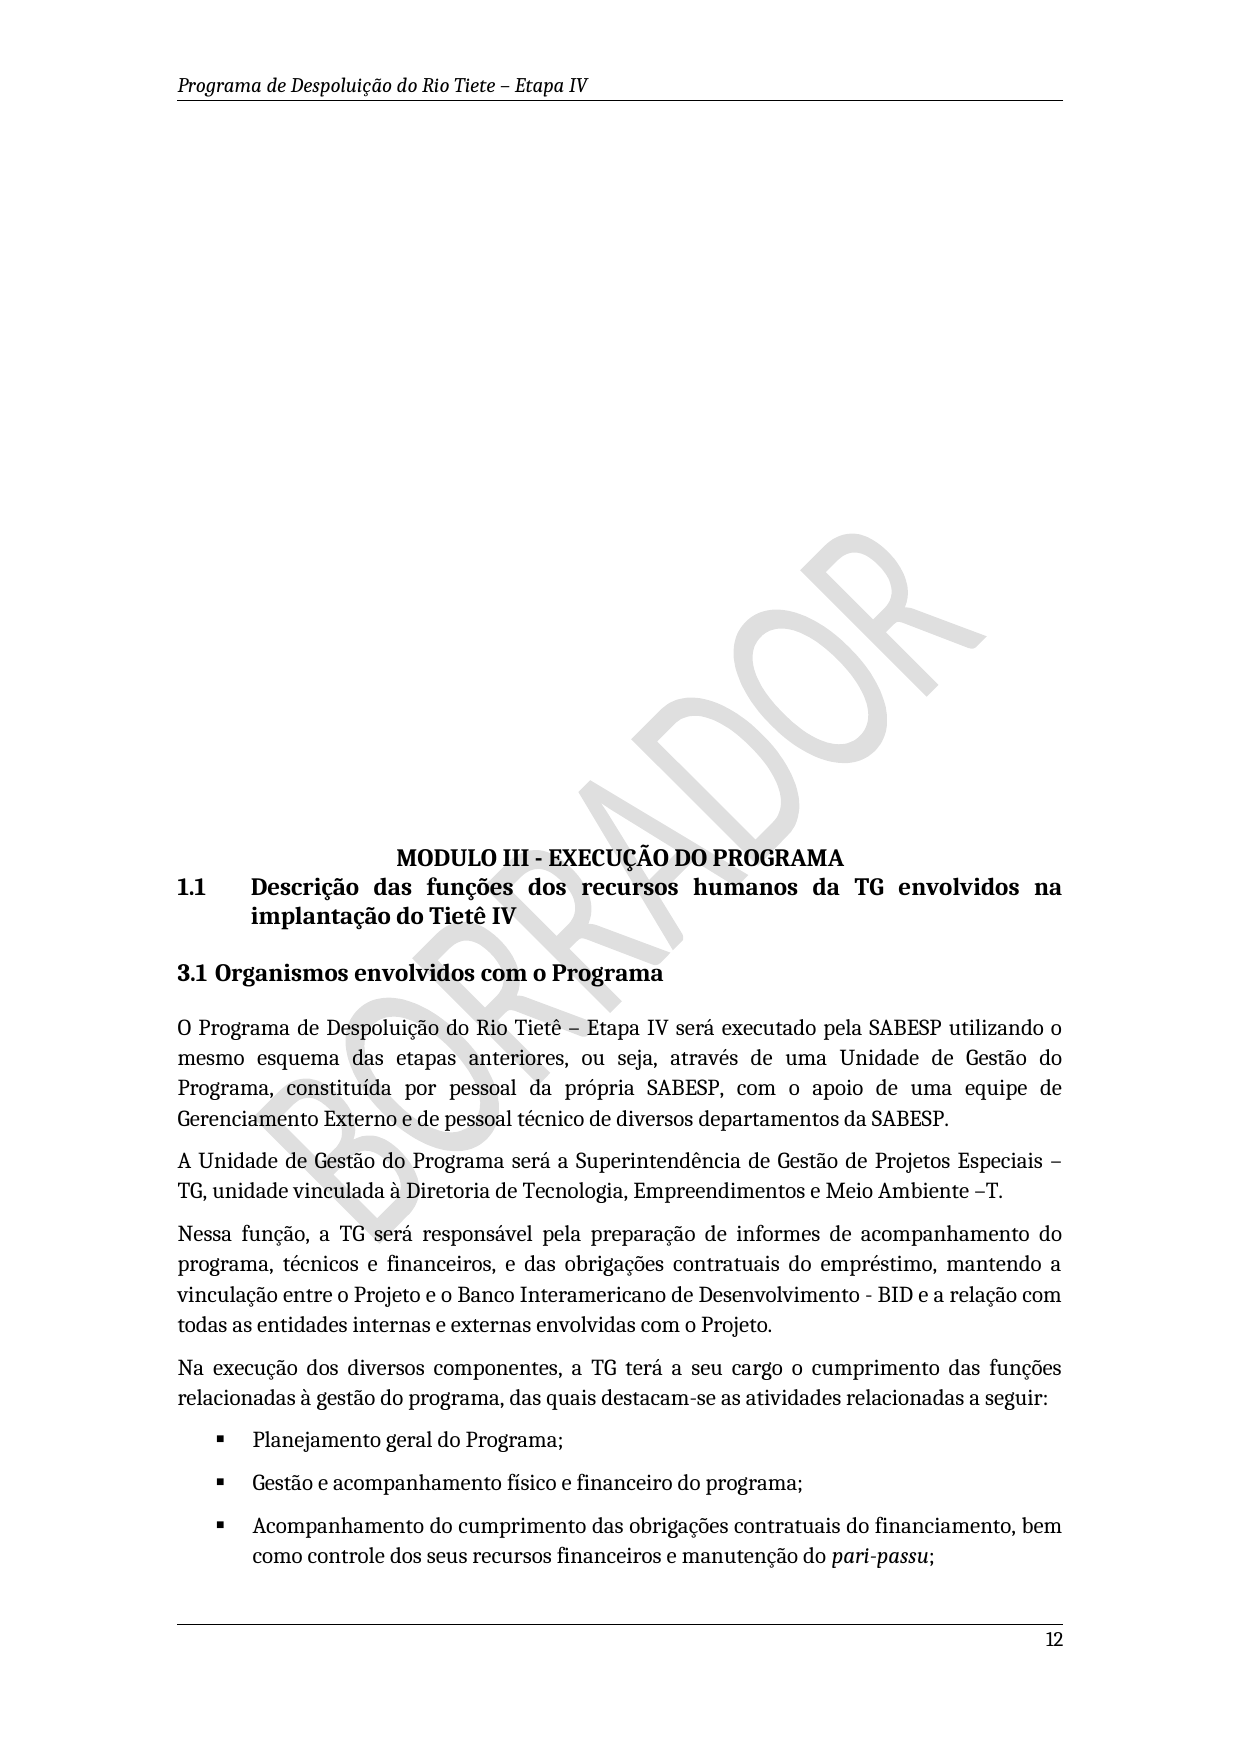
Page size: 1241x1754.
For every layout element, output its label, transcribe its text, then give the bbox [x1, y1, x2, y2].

list Gestão e acompanhamento físico e financeiro do programa; [215, 1470, 1063, 1496]
list Planejamento geral do Programa; [215, 1427, 1063, 1453]
text A Unidade de Gestão do Programa será a Superintendência de Gestão de Projetos Especiais – TG, unidade vinculada à Diretoria de Tecnologia, Empreendimentos e Meio Ambiente –T. [177, 1148, 1063, 1204]
list Organismos envolvidos com o Programa [177, 959, 1063, 988]
list Acompanhamento do cumprimento das obrigações contratuais do financiamento, bem como controle dos seus recursos financeiros e manutenção do pari-passu; [215, 1513, 1063, 1569]
text MODULO III - EXECUÇÃO DO PROGRAMA [177, 844, 1063, 873]
list Descrição das funções dos recursos humanos da TG envolvidos na implantação do Tietê IV [177, 873, 1063, 930]
text Na execução dos diversos componentes, a TG terá a seu cargo o cumprimento das funções relacionadas à gestão do programa, das quais destacam-se as atividades relacionadas a seguir: [177, 1354, 1063, 1411]
text Nessa função, a TG será responsável pela preparação de informes de acompanhamento do programa, técnicos e financeiros, e das obrigações contratuais do empréstimo, mantendo a vinculação entre o Projeto e o Banco Interamericano de Desenvolvimento - BID e a relação com todas as entidades internas e externas envolvidas com o Projeto. [177, 1221, 1063, 1338]
text O Programa de Despoluição do Rio Tietê – Etapa IV será executado pela SABESP utilizando o mesmo esquema das etapas anteriores, ou seja, através de uma Unidade de Gestão do Programa, constituída por pessoal da própria SABESP, com o apoio de uma equipe de Gerenciamento Externo e de pessoal técnico de diversos departamentos da SABESP. [177, 1015, 1063, 1132]
